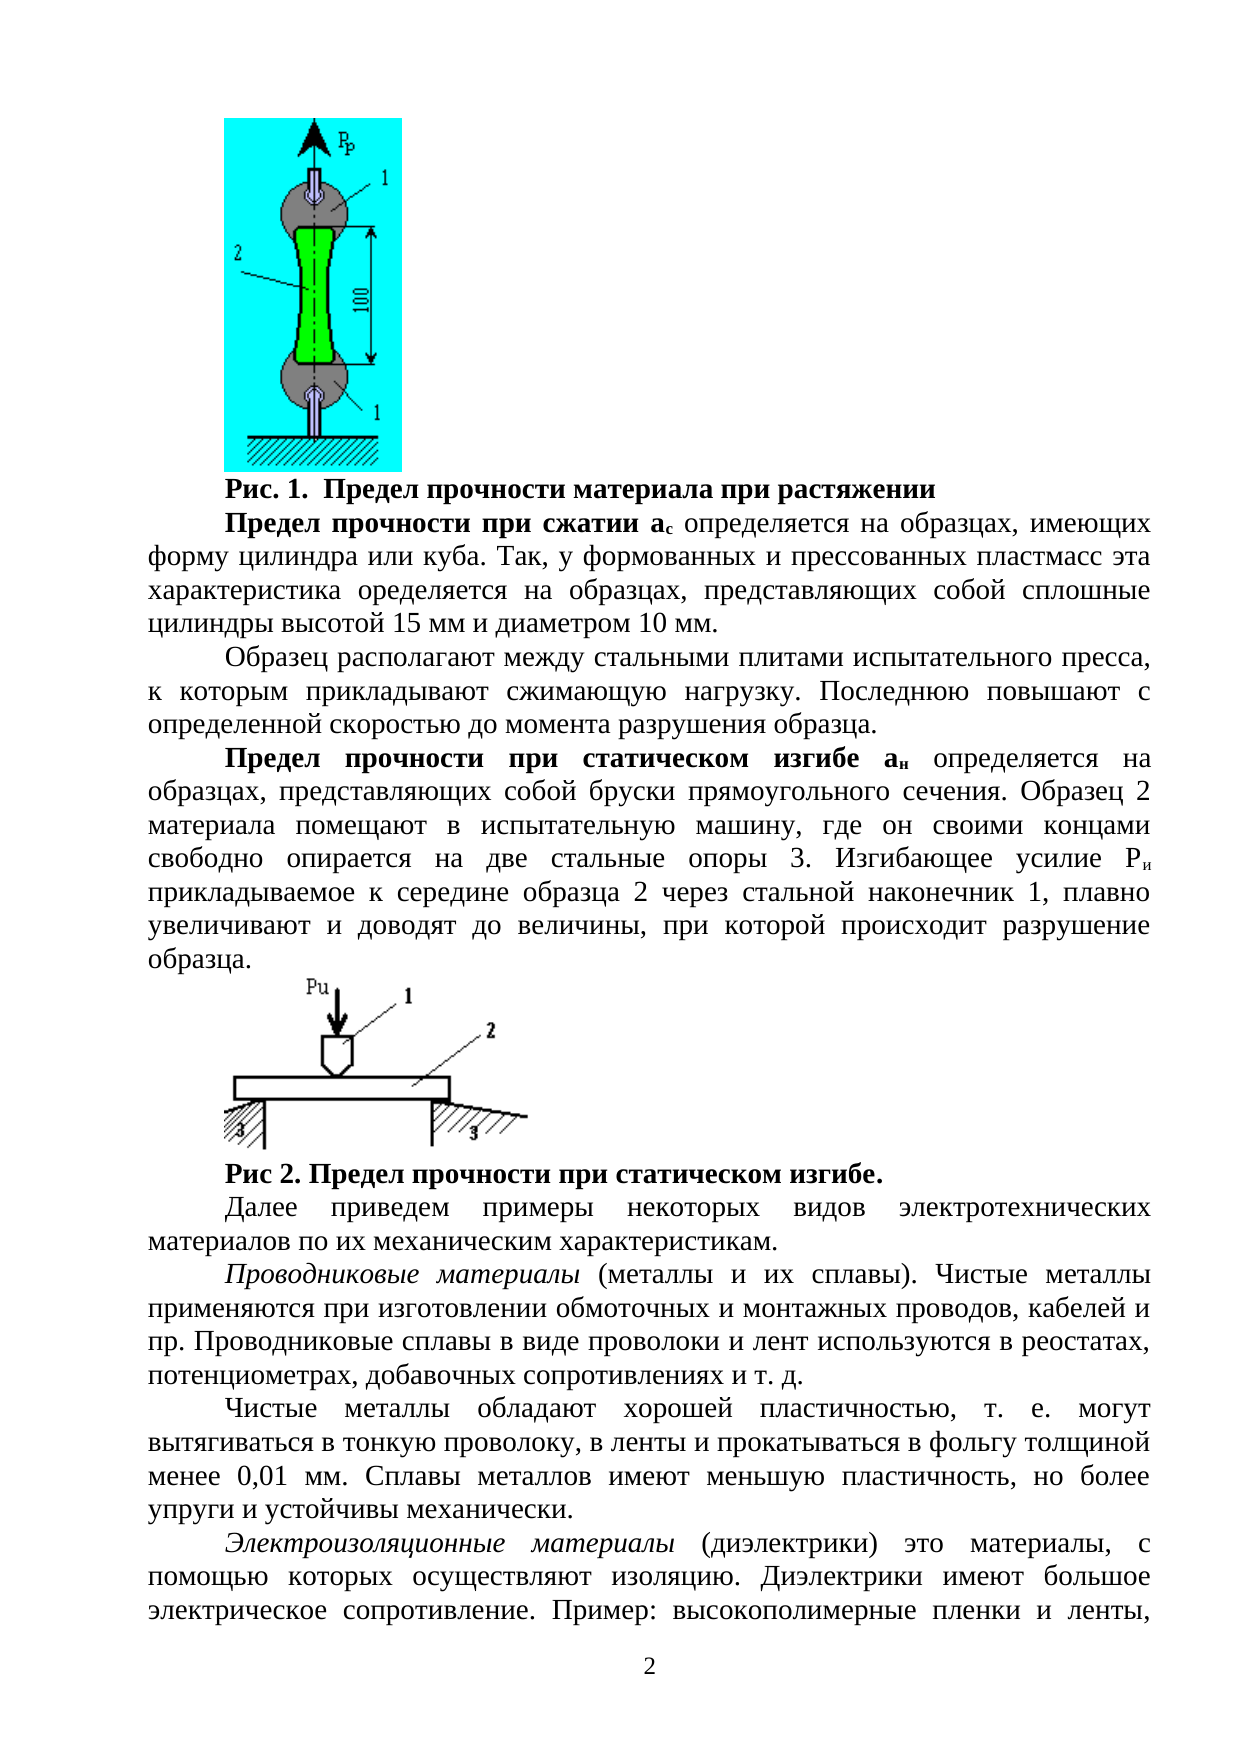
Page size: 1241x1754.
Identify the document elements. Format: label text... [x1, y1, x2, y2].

text Рис. 1. Предел прочности материала при растяжении [148, 471, 1152, 505]
picture [224, 974, 539, 1156]
text Рис 2. Предел прочности при статическом изгибе. [148, 1156, 1152, 1189]
text Образец располагают между стальными плитами испытательного пресса, к которым прикладывают сжимающую нагрузку. Последнюю повышают с определенной скоростью до момента разрушения образца. [148, 639, 1152, 740]
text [148, 1525, 1152, 1625]
text Чистые металлы обладают хорошей пластичностью, т. е. могут вытягиваться в тонкую проволоку, в ленты и прокатываться в фольгу толщиной менее 0,01 мм. Сплавы металлов имеют меньшую пластичность, но более упруги и устойчивы механически. [148, 1391, 1152, 1525]
text Предел прочности при статическом изгибе ан определяется на образцах, представляющих собой бруски прямоугольного сечения. Образец 2 материала помещают в испытательную машину, где он своими концами свободно опирается на две стальные опоры 3. Изгибающее усилие Ри прикладываемое к середине образца 2 через стальной наконечник 1, плавно увеличивают и доводят до величины, при которой происходит разрушение образца. [148, 740, 1152, 974]
text Проводниковые материалы (металлы и их сплавы). Чистые металлы применяются при изготовлении обмоточных и монтажных проводов, кабелей и пр. Проводниковые сплавы в виде проволоки и лент используются в реостатах, потенциометрах, добавочных сопротивлениях и т. д. [148, 1256, 1152, 1391]
text Предел прочности при сжатии ас определяется на образцах, имеющих форму цилиндра или куба. Так, у формованных и прессованных пластмасс эта характеристика оределяется на образцах, представляющих собой сплошные цилиндры высотой 15 мм и диаметром 10 мм. [148, 505, 1152, 639]
picture [224, 118, 402, 472]
text Далее приведем примеры некоторых видов электротехнических материалов по их механическим характеристикам. [148, 1189, 1152, 1256]
